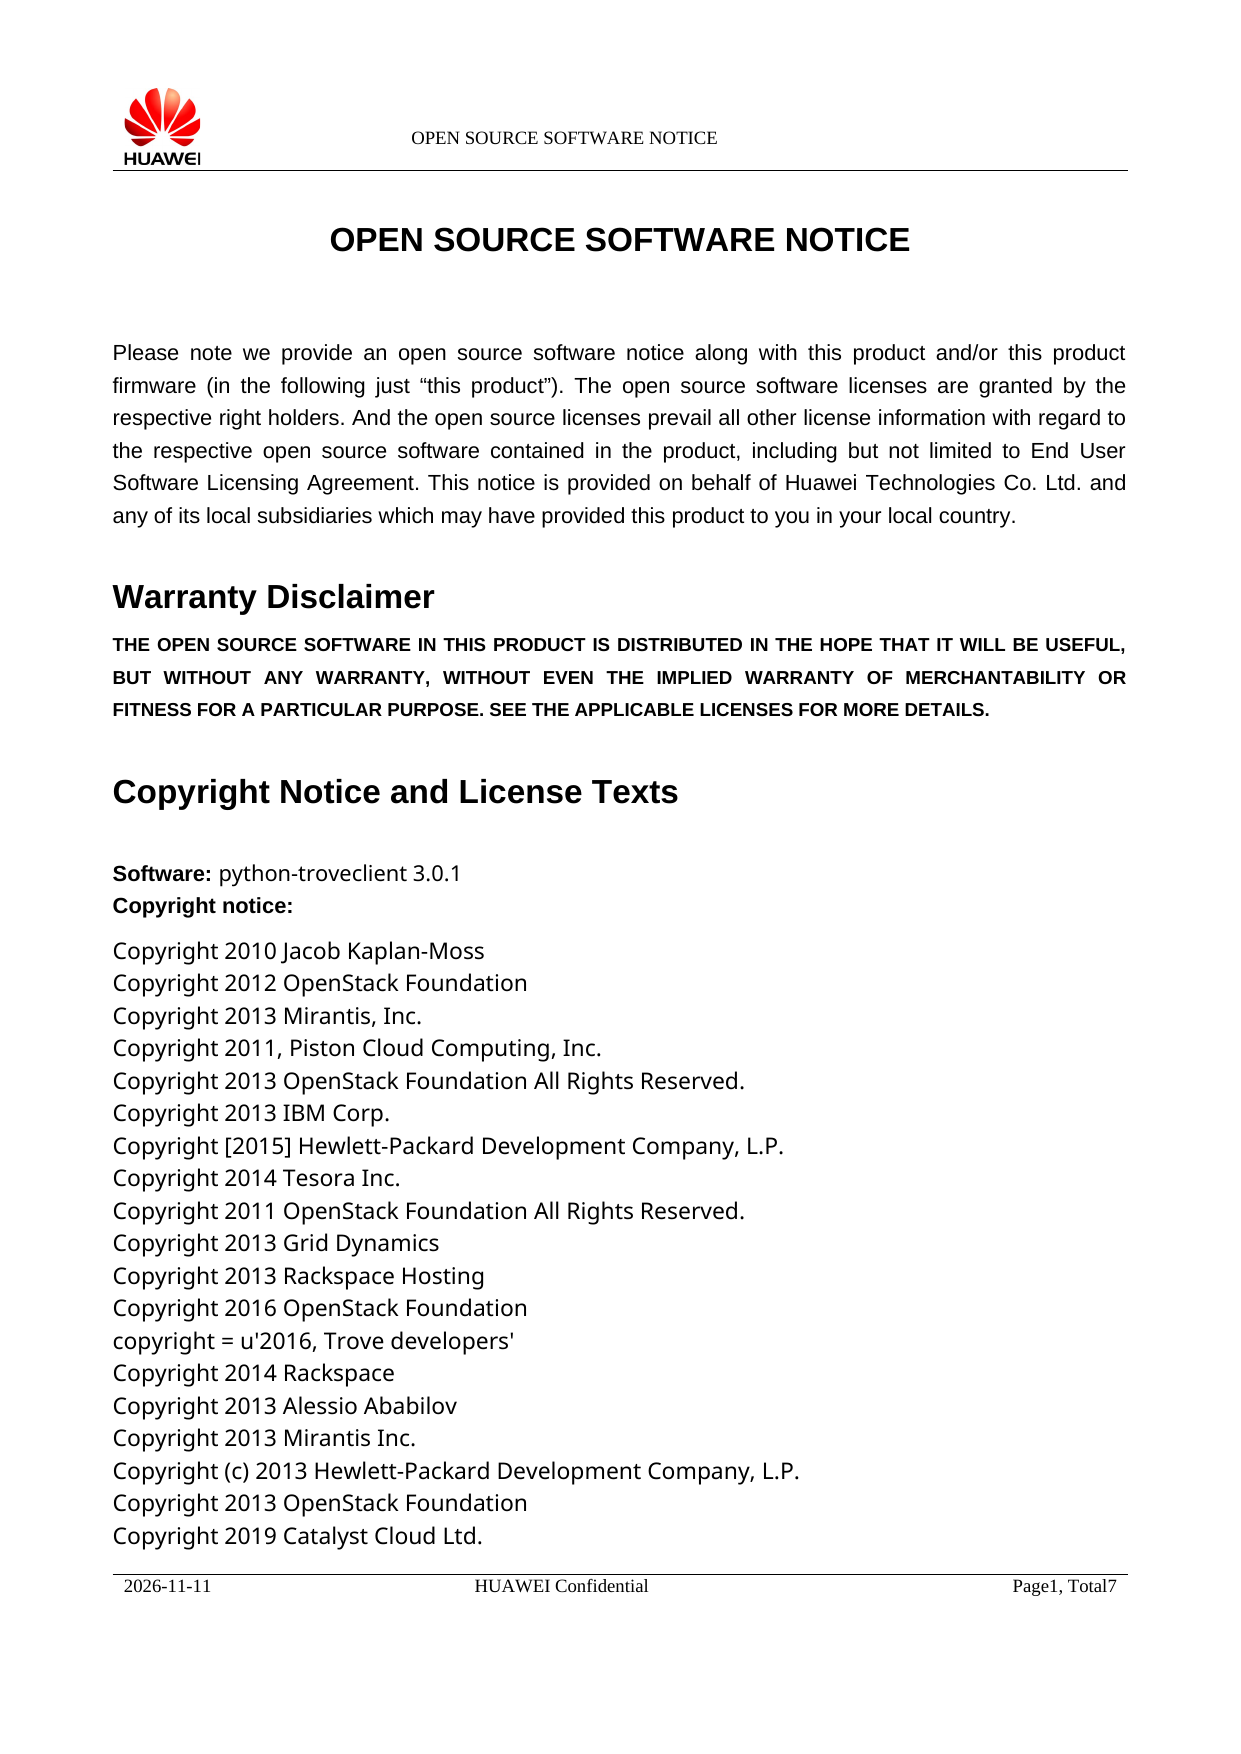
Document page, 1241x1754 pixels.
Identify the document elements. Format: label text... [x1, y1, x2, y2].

text Please note we provide an open source software notice along with this product and/or this product firmware (in the following just “this product”). The open source software licenses are granted by the respective right holders. And the open source licenses prevail all other license information with regard to the respective open source software contained in the product, including but not limited to End User Software Licensing Agreement. This notice is provided on behalf of Huawei Technologies Co. Ltd. and any of its local subsidiaries which may have provided this product to you in your local country. [112, 336, 1128, 531]
text OPEN SOURCE SOFTWARE NOTICE [112, 206, 1128, 271]
text Warranty Disclaimer [112, 564, 1128, 629]
text Copyright Notice and License Texts [112, 759, 1128, 824]
text The open source software in this product is distributed in the hope that it will be useful, but WITHOUT ANY WARRANTY, without even the implied warranty of MERCHANTABILITY or FITNESS FOR A PARTICULAR PURPOSE. See the applicable licenses for more details. [112, 629, 1128, 726]
text Copyright notice: [112, 889, 1128, 921]
title Software: python-troveclient 3.0.1 [112, 856, 1128, 889]
picture [124, 88, 201, 165]
